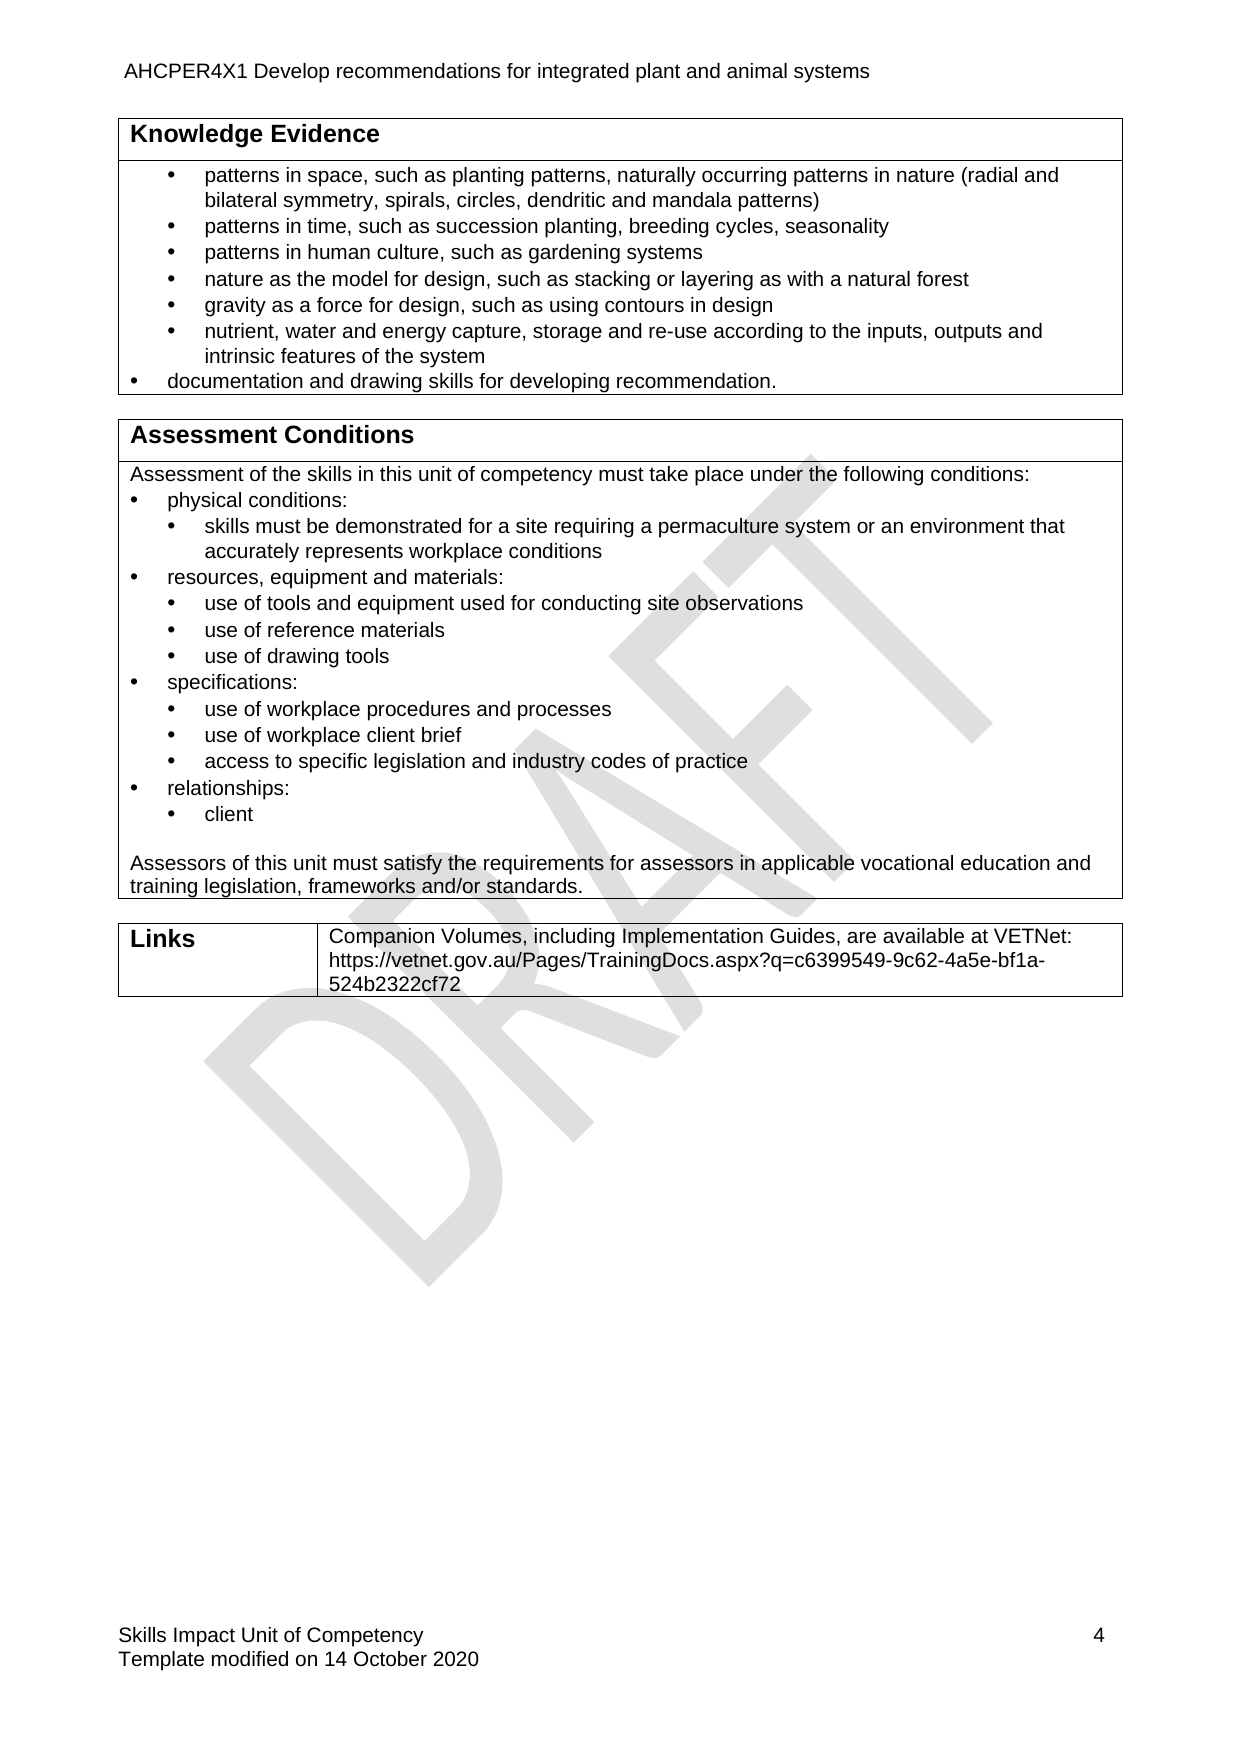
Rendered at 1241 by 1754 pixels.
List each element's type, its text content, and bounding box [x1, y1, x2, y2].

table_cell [119, 161, 1122, 394]
table_cell Assessment of the skills in this unit of competency must take place under the following conditions: physical conditions: skills must be demonstrated for a site requiring a permaculture system or an environment that accurately represents workplace conditions resources, equipment and materials: use of tools and equipment used for conducting site observations use of reference materials use of drawing tools specifications: use of workplace procedures and processes use of workplace client brief access to specific legislation and industry codes of practice relationships: client Assessors of this unit must satisfy the requirements for assessors in applicable vocational education and training legislation, frameworks and/or standards. [119, 462, 1122, 898]
table_header Links [119, 924, 317, 996]
table_header Knowledge Evidence [119, 119, 1122, 160]
table_header Companion Volumes, including Implementation Guides, are available at VETNet: https://vetnet.gov.au/Pages/TrainingDocs.aspx?q=c6399549-9c62-4a5e-bf1a-524b2322cf72 [318, 924, 1122, 996]
table_header Assessment Conditions [119, 420, 1122, 461]
